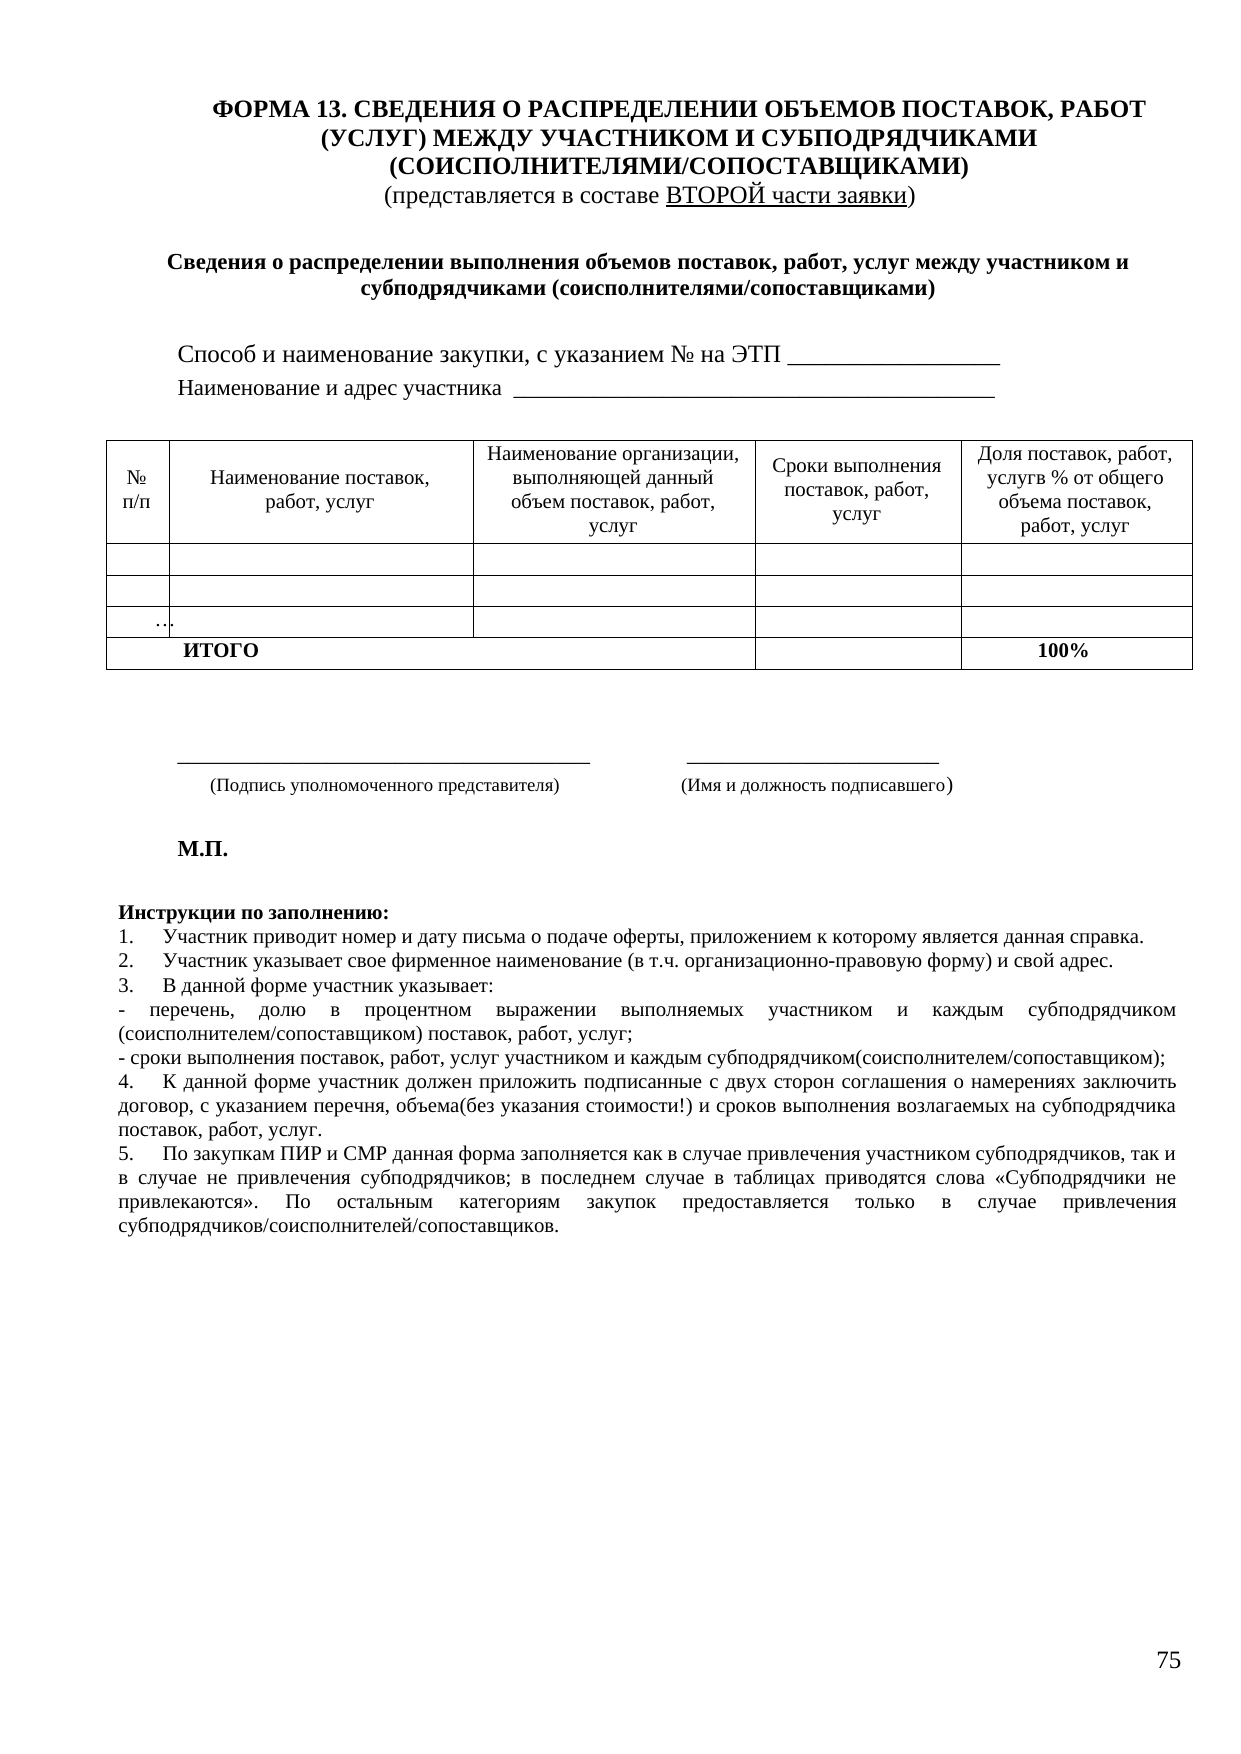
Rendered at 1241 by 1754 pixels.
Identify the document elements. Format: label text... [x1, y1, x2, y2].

list В данной форме участник указывает: [118, 972, 1178, 997]
table_cell [107, 544, 169, 574]
table_cell [170, 544, 473, 574]
table_cell … [107, 607, 169, 637]
text ____________________________________ ______________________ [118, 739, 1178, 766]
text Наименование и адрес участника __________________________________________ [118, 374, 1178, 401]
text - сроки выполнения поставок, работ, услуг участником и каждым субподрядчиком(соисполнителем/сопоставщиком); [118, 1045, 1178, 1069]
text (Подпись уполномоченного представителя) (Имя и должность подписавшего) [118, 772, 1178, 796]
table_cell [756, 638, 961, 668]
table_header № п/п [107, 441, 169, 543]
text Сведения о распределении выполнения объемов поставок, работ, услуг между участником и субподрядчиками (соисполнителями/сопоставщиками) [118, 248, 1178, 301]
table_cell [962, 607, 1192, 637]
table_cell [756, 607, 961, 637]
table_header Доля поставок, работ, услугв % от общего объема поставок, работ, услуг [962, 441, 1192, 543]
table_header Сроки выполнения поставок, работ, услуг [756, 441, 961, 543]
table_cell [170, 576, 473, 606]
table_cell [756, 544, 961, 574]
text Способ и наименование закупки, с указанием № на ЭТП _________________ [118, 339, 1178, 368]
table_cell [474, 607, 755, 637]
subtitle ФОРМА 13. Сведения о распределении объемов поставок, работ (услуг) между участником и субподрядчиками (соисполнителями/сопоставщиками) [177, 94, 1181, 180]
table_cell 100% [962, 638, 1192, 668]
table_header Наименование организации, выполняющей данный объем поставок, работ, услуг [474, 441, 755, 543]
list К данной форме участник должен приложить подписанные с двух сторон соглашения о намерениях заключить договор, с указанием перечня, объема(без указания стоимости!) и сроков выполнения возлагаемых на субподрядчика поставок, работ, услуг. [118, 1069, 1178, 1141]
text М.П. [118, 835, 1178, 861]
table_cell [107, 576, 169, 606]
list Участник приводит номер и дату письма о подаче оферты, приложением к которому является данная справка. [118, 924, 1178, 948]
table_cell [474, 576, 755, 606]
list По закупкам ПИР и СМР данная форма заполняется как в случае привлечения участником субподрядчиков, так и в случае не привлечения субподрядчиков; в последнем случае в таблицах приводятся слова «Субподрядчики не привлекаются». По остальным категориям закупок предоставляется только в случае привлечения субподрядчиков/соисполнителей/сопоставщиков. [118, 1141, 1178, 1237]
table_cell [756, 576, 961, 606]
text Инструкции по заполнению: [118, 900, 1178, 924]
table_cell [962, 544, 1192, 574]
text (представляется в составе ВТОРОЙ части заявки) [118, 180, 1181, 209]
table_cell [474, 544, 755, 574]
table_cell [170, 607, 473, 637]
table_header Наименование поставок, работ, услуг [170, 441, 473, 543]
list Участник указывает свое фирменное наименование (в т.ч. организационно-правовую форму) и свой адрес. [118, 948, 1178, 972]
text - перечень, долю в процентном выражении выполняемых участником и каждым субподрядчиком (соисполнителем/сопоставщиком) поставок, работ, услуг; [118, 997, 1178, 1045]
table_cell ИТОГО [107, 638, 755, 668]
table_cell [962, 576, 1192, 606]
